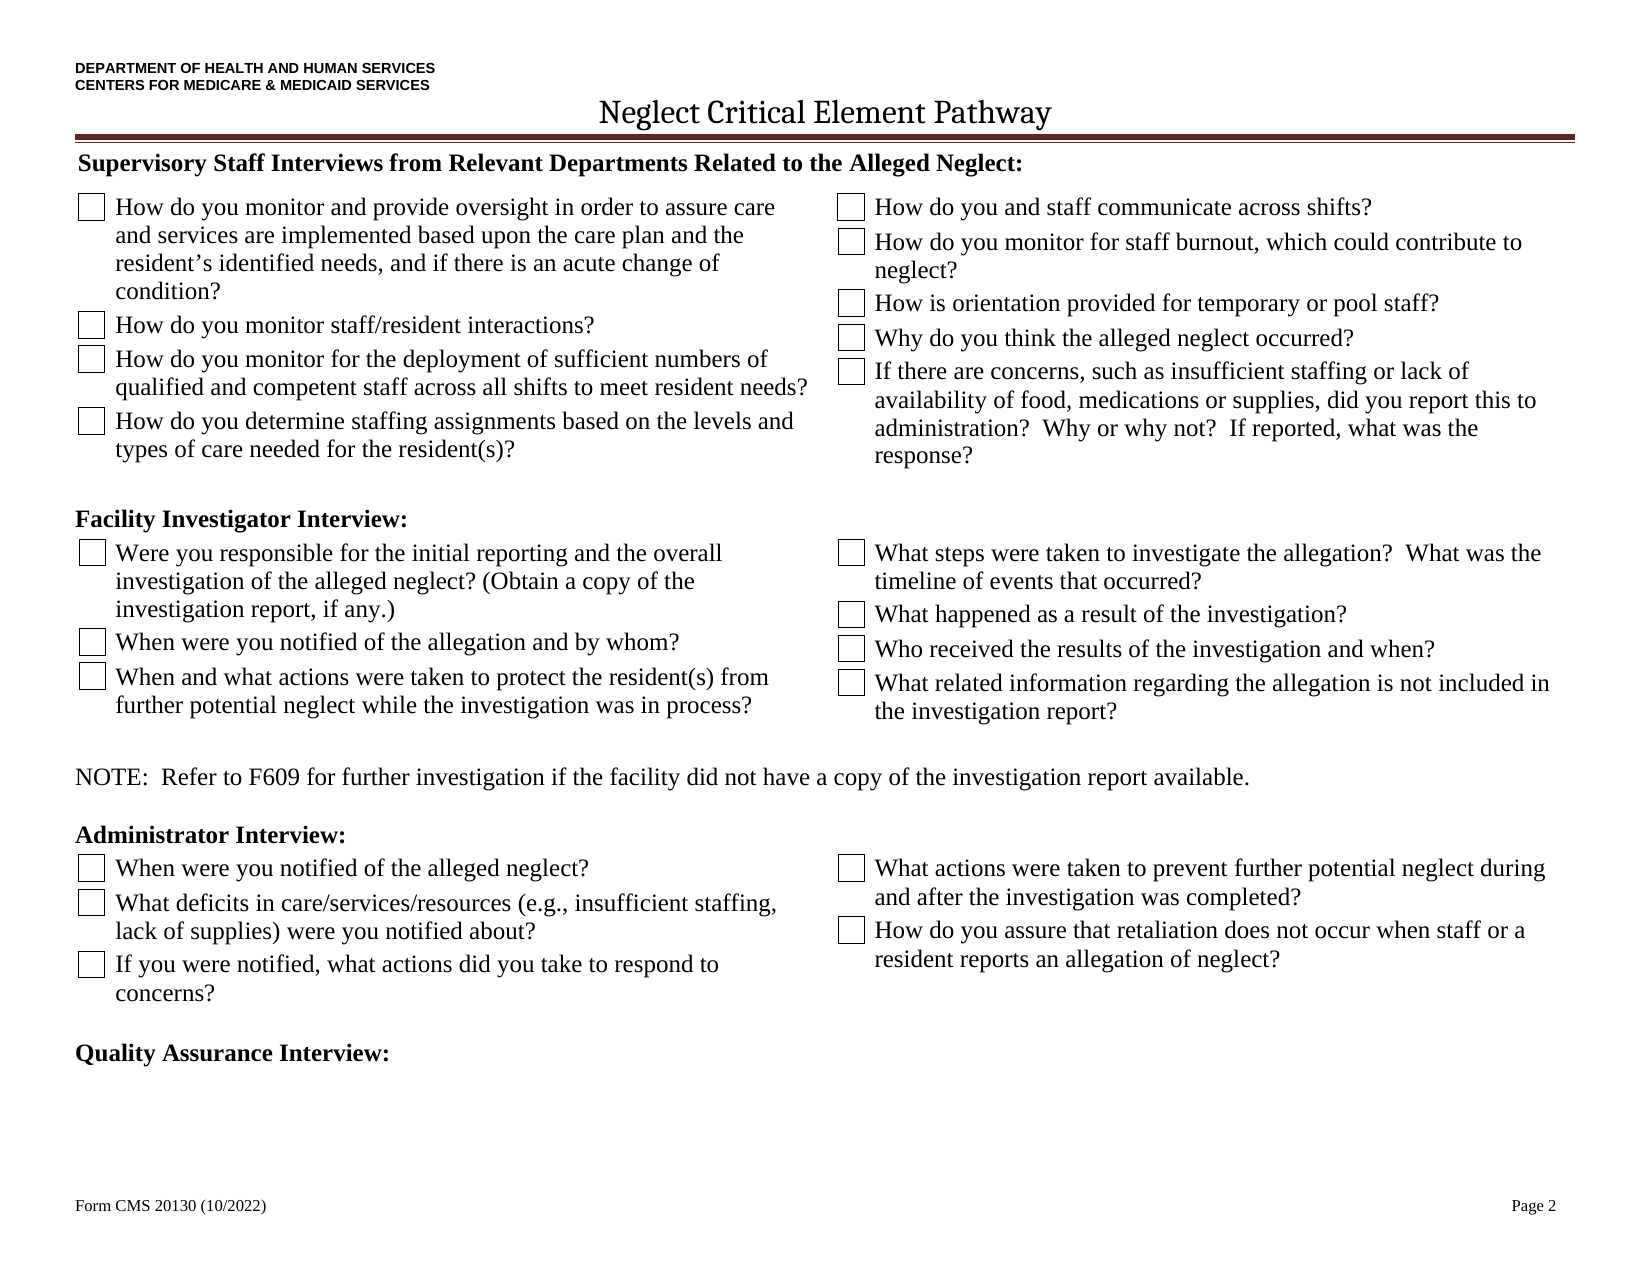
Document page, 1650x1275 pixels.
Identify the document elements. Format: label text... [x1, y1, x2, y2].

text Quality Assurance Interview: [75, 1038, 1575, 1067]
table_cell How do you and staff communicate across shifts? How do you monitor for staff burnout, which could contribute to neglect? How is orientation provided for temporary or pool staff? Why do you think the alleged neglect occurred? If there are concerns, such as insufficient staffing or lack of availability of food, medications or supplies, did you report this to administration? Why or why not? If reported, what was the response? [825, 188, 1575, 504]
table_header What actions were taken to prevent further potential neglect during and after the investigation was completed? How do you assure that retaliation does not occur when staff or a resident reports an allegation of neglect? [825, 849, 1575, 1038]
text NOTE: Refer to F609 for further investigation if the facility did not have a copy of the investigation report available. [75, 762, 1575, 791]
table_cell How do you monitor and provide oversight in order to assure care and services are implemented based upon the care plan and the resident’s identified needs, and if there is an acute change of condition? How do you monitor staff/resident interactions? How do you monitor for the deployment of sufficient numbers of qualified and competent staff across all shifts to meet resident needs? How do you determine staffing assignments based on the levels and types of care needed for the resident(s)? [66, 188, 825, 504]
text Facility Investigator Interview: [75, 504, 1575, 532]
table_header What steps were taken to investigate the allegation? What was the timeline of events that occurred? What happened as a result of the investigation? Who received the results of the investigation and when? What related information regarding the allegation is not included in the investigation report? [825, 533, 1575, 762]
text Administrator Interview: [75, 820, 1575, 848]
table_header When were you notified of the alleged neglect? What deficits in care/services/resources (e.g., insufficient staffing, lack of supplies) were you notified about? If you were notified, what actions did you take to respond to concerns? [66, 849, 825, 1038]
table_header Were you responsible for the initial reporting and the overall investigation of the alleged neglect? (Obtain a copy of the investigation report, if any.) When were you notified of the allegation and by whom? When and what actions were taken to protect the resident(s) from further potential neglect while the investigation was in process? [66, 533, 825, 762]
table_cell Supervisory Staff Interviews from Relevant Departments Related to the Alleged Neglect: [66, 143, 1575, 187]
